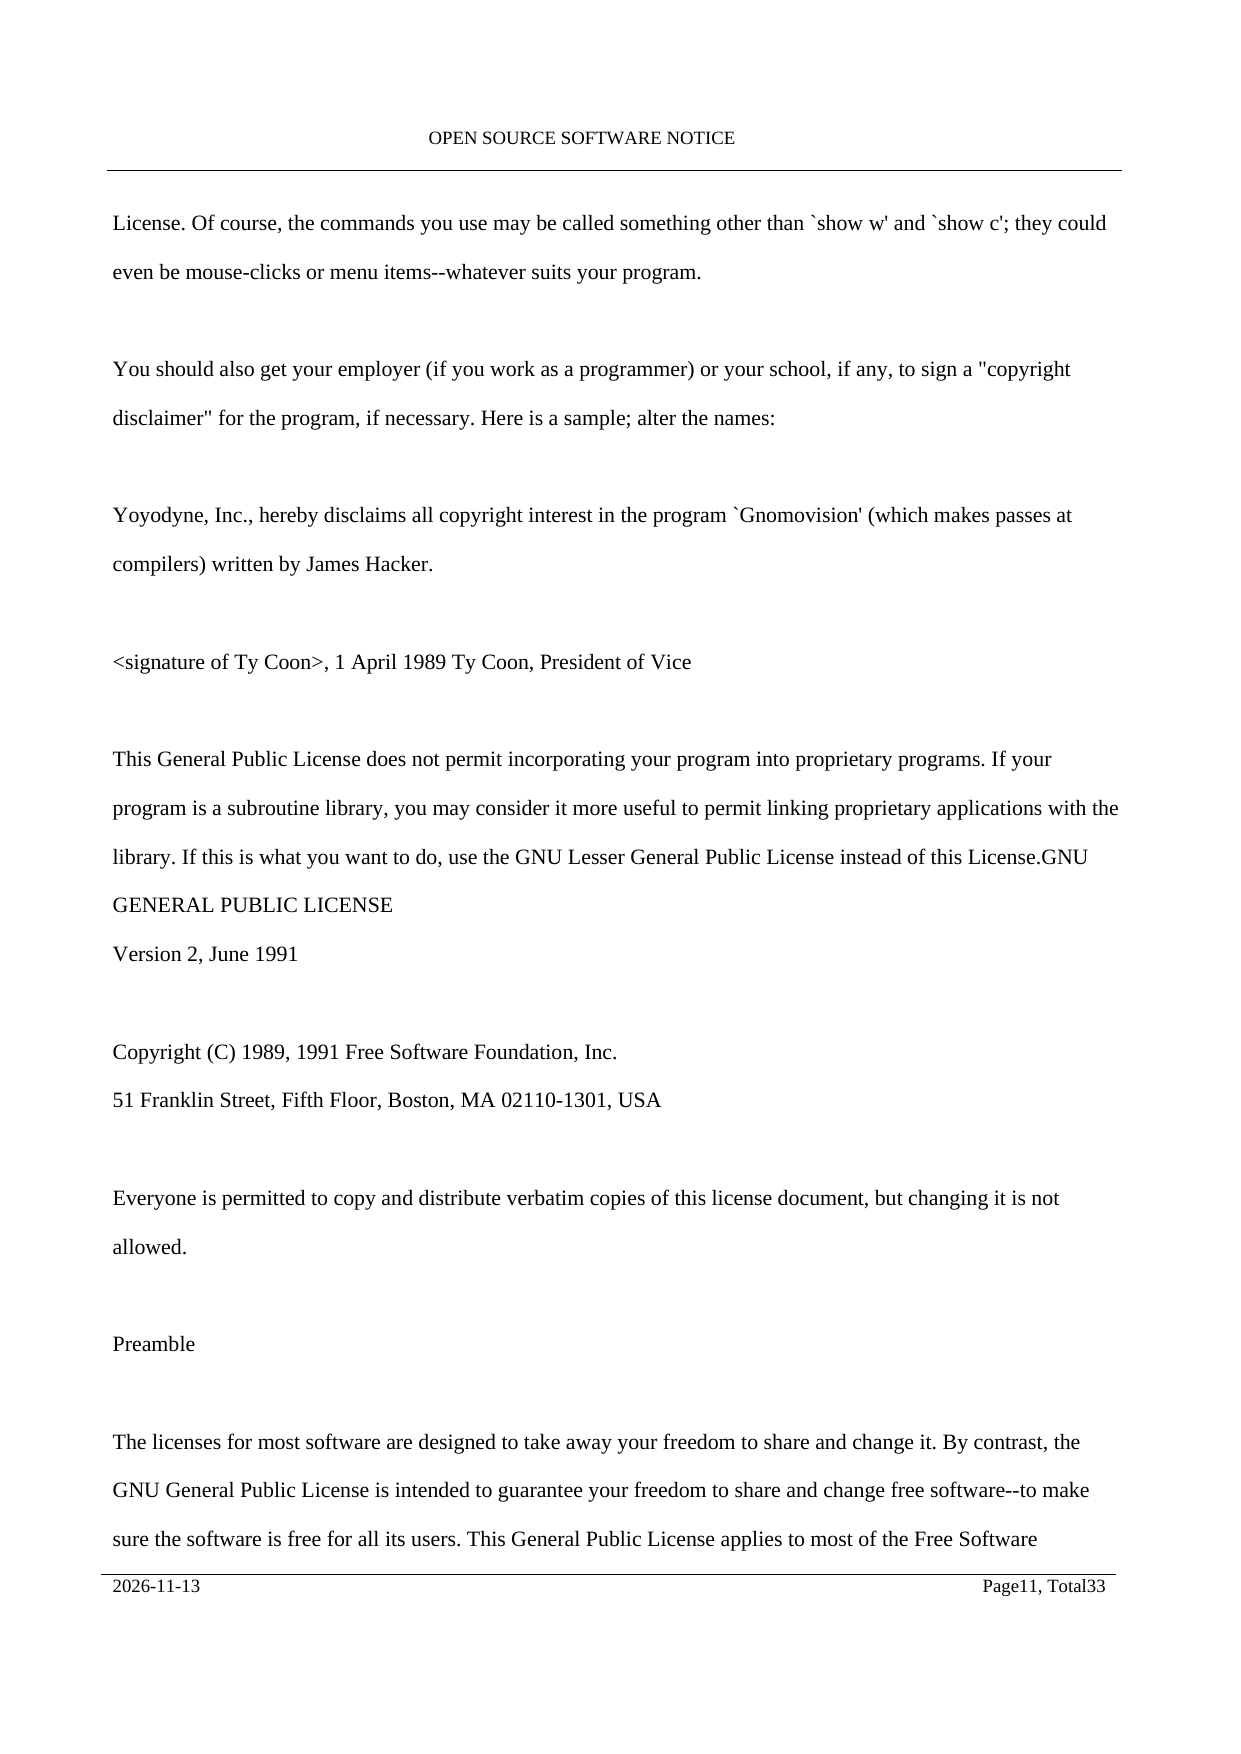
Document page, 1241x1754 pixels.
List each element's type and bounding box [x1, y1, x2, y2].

text [112, 206, 1128, 1555]
